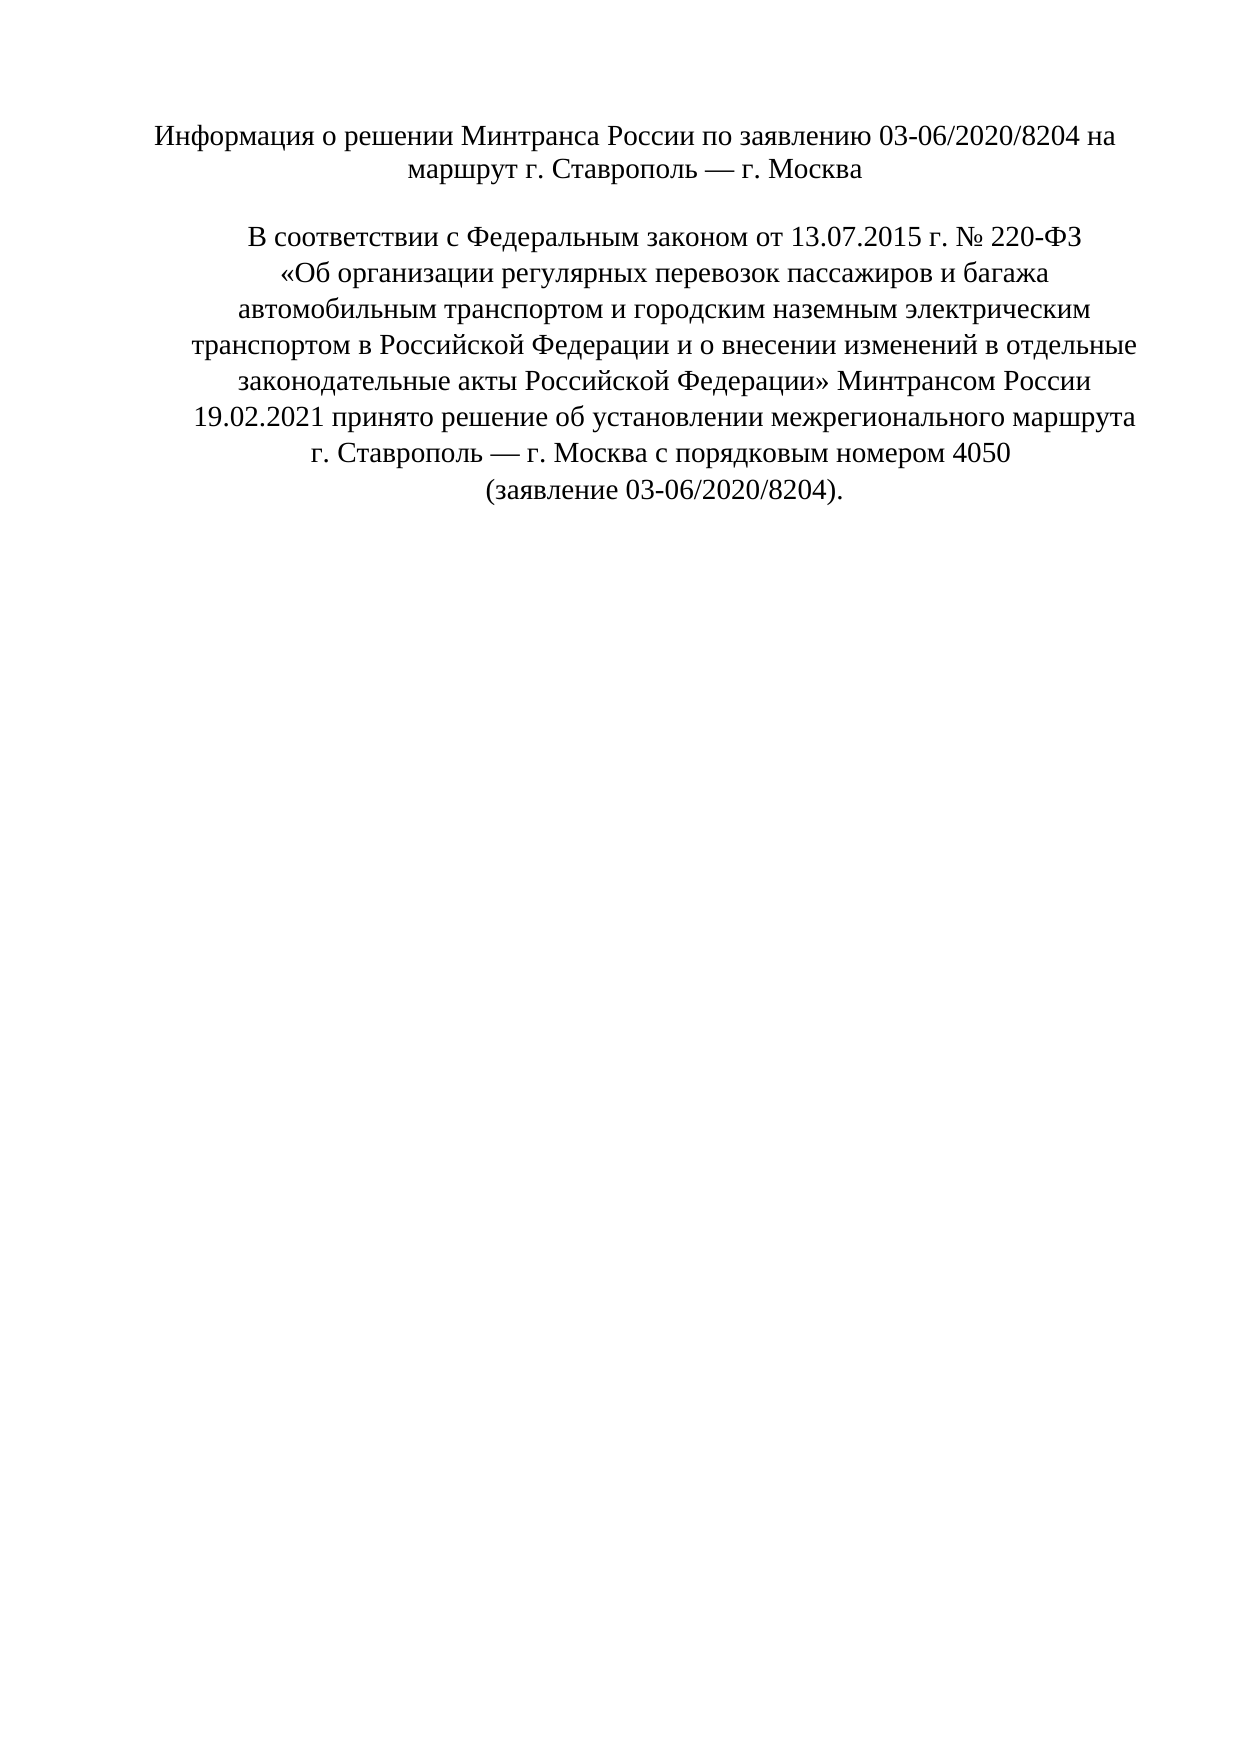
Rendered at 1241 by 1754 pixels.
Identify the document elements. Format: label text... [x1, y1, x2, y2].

text Информация о решении Минтранса России по заявлению 03-06/2020/8204 на маршрут г. Ставрополь — г. Москва [118, 118, 1152, 185]
text В соответствии с Федеральным законом от 13.07.2015 г. № 220-ФЗ «Об организации регулярных перевозок пассажиров и багажа автомобильным транспортом и городским наземным электрическим транспортом в Российской Федерации и о внесении изменений в отдельные законодательные акты Российской Федерации» Минтрансом России 19.02.2021 принято решение об установлении межрегионального маршрута г. Ставрополь — г. Москва с порядковым номером 4050 (заявление 03-06/2020/8204). [177, 219, 1152, 505]
